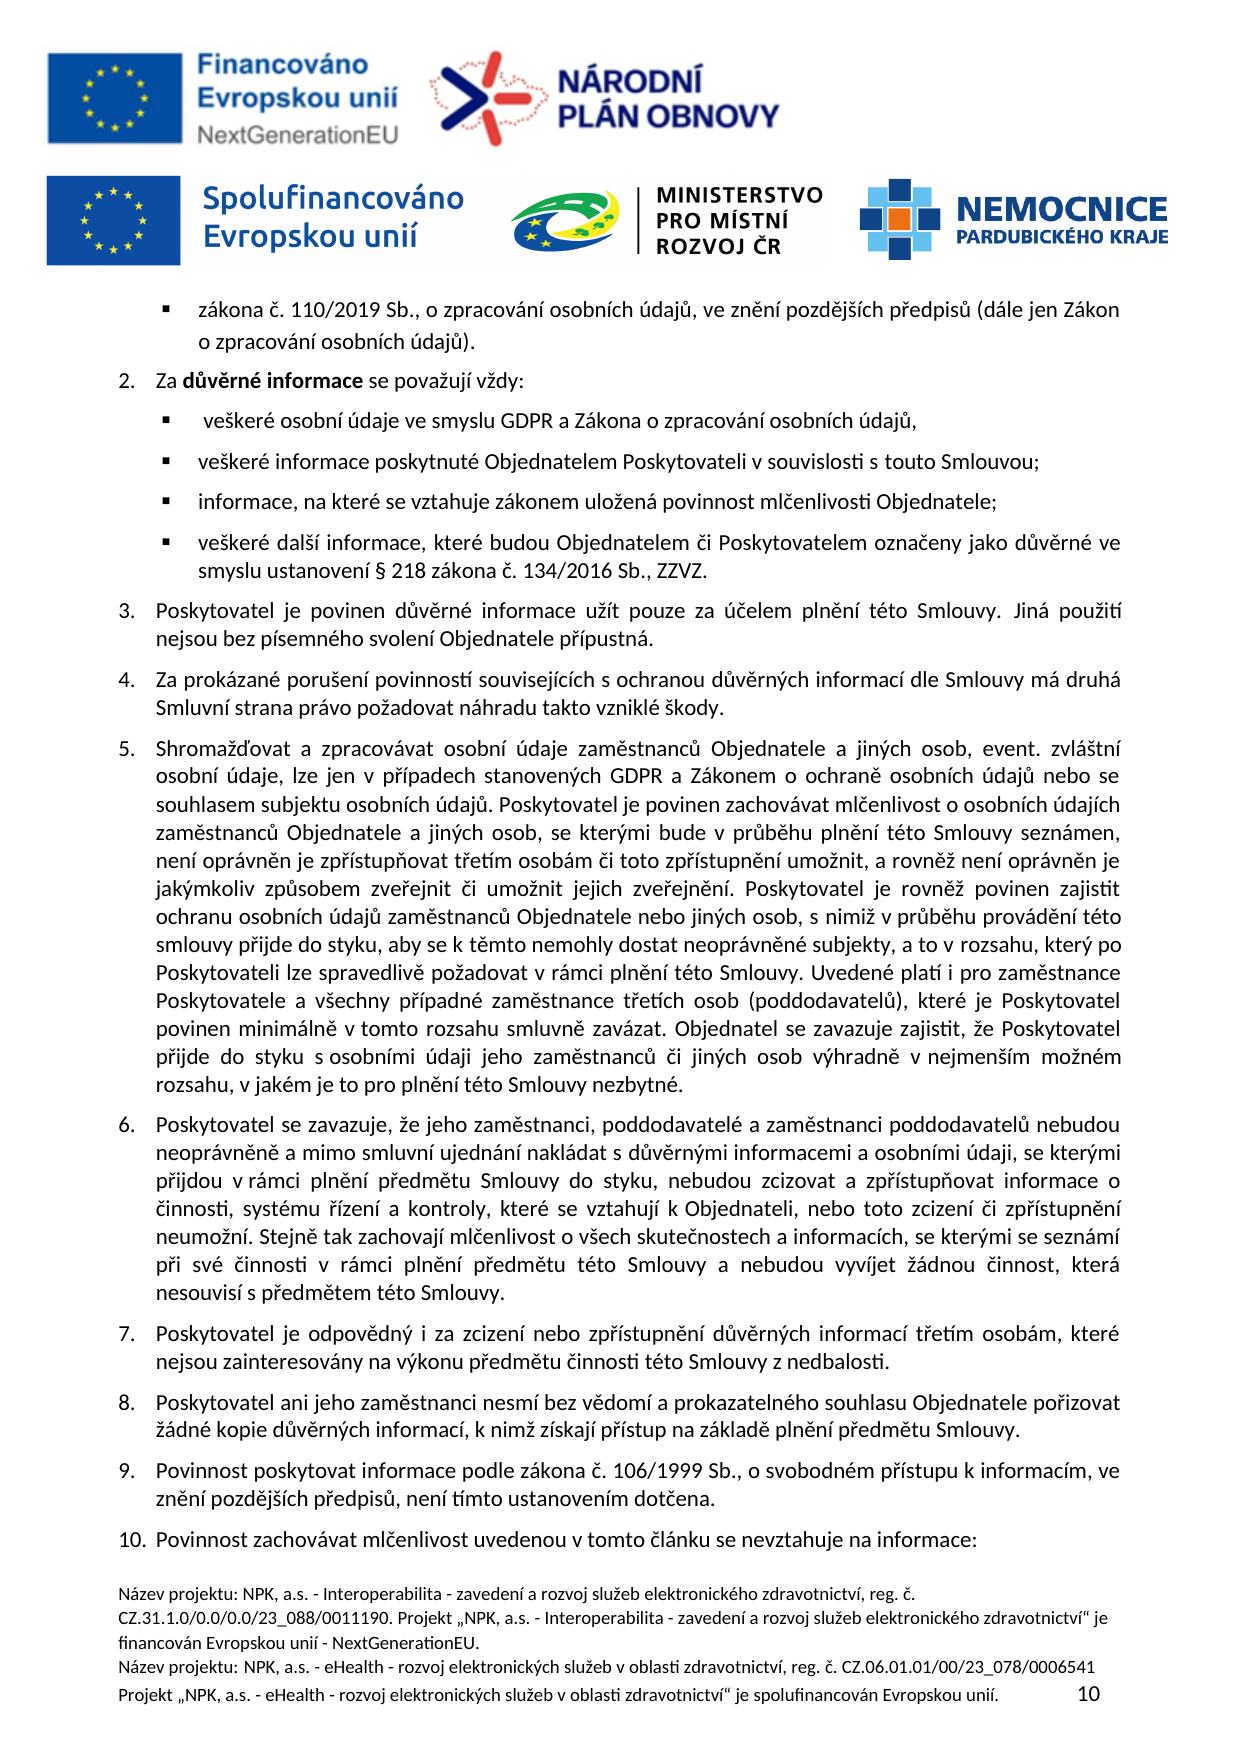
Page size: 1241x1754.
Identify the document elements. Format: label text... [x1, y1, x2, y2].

list Za důvěrné informace se považují vždy: [118, 366, 1122, 394]
list Poskytovatel je povinen důvěrné informace užít pouze za účelem plnění této Smlouvy. Jiná použití nejsou bez písemného svolení Objednatele přípustná. [118, 597, 1122, 653]
picture [858, 177, 1168, 261]
list Povinnost zachovávat mlčenlivost uvedenou v tomto článku se nevztahuje na informace: [118, 1525, 1122, 1553]
list zákona č. 110/2019 Sb., o zpracování osobních údajů, ve znění pozdějších předpisů (dále jen Zákon o zpracování osobních údajů). [161, 295, 1122, 356]
list Shromažďovat a zpracovávat osobní údaje zaměstnanců Objednatele a jiných osob, event. zvláštní osobní údaje, lze jen v případech stanovených GDPR a Zákonem o ochraně osobních údajů nebo se souhlasem subjektu osobních údajů. Poskytovatel je povinen zachovávat mlčenlivost o osobních údajích zaměstnanců Objednatele a jiných osob, se kterými bude v průběhu plnění této Smlouvy seznámen, není oprávněn je zpřístupňovat třetím osobám či toto zpřístupnění umožnit, a rovněž není oprávněn je jakýmkoliv způsobem zveřejnit či umožnit jejich zveřejnění. Poskytovatel je rovněž povinen zajistit ochranu osobních údajů zaměstnanců Objednatele nebo jiných osob, s nimiž v průběhu provádění této smlouvy přijde do styku, aby se k těmto nemohly dostat neoprávněné subjekty, a to v rozsahu, který po Poskytovateli lze spravedlivě požadovat v rámci plnění této Smlouvy. Uvedené platí i pro zaměstnance Poskytovatele a všechny případné zaměstnance třetích osob (poddodavatelů), které je Poskytovatel povinen minimálně v tomto rozsahu smluvně zavázat. Objednatel se zavazuje zajistit, že Poskytovatel přijde do styku s osobními údaji jeho zaměstnanců či jiných osob výhradně v nejmenším možném rozsahu, v jakém je to pro plnění této Smlouvy nezbytné. [118, 734, 1122, 1098]
list Povinnost poskytovat informace podle zákona č. 106/1999 Sb., o svobodném přístupu k informacím, ve znění pozdějších předpisů, není tímto ustanovením dotčena. [118, 1456, 1122, 1512]
list veškeré další informace, které budou Objednatelem či Poskytovatelem označeny jako důvěrné ve smyslu ustanovení § 218 zákona č. 134/2016 Sb., ZZVZ. [161, 528, 1122, 584]
list veškeré informace poskytnuté Objednatelem Poskytovateli v souvislosti s touto Smlouvou; [161, 447, 1122, 475]
list Za prokázané porušení povinností souvisejících s ochranou důvěrných informací dle Smlouvy má druhá Smluvní strana právo požadovat náhradu takto vzniklé škody. [118, 665, 1122, 721]
list informace, na které se vztahuje zákonem uložená povinnost mlčenlivosti Objednatele; [161, 487, 1122, 516]
picture [38, 20, 800, 172]
list Poskytovatel ani jeho zaměstnanci nesmí bez vědomí a prokazatelného souhlasu Objednatele pořizovat žádné kopie důvěrných informací, k nimž získají přístup na základě plnění předmětu Smlouvy. [118, 1388, 1122, 1444]
list Poskytovatel je odpovědný i za zcizení nebo zpřístupnění důvěrných informací třetím osobám, které nejsou zainteresovány na výkonu předmětu činnosti této Smlouvy z nedbalosti. [118, 1319, 1122, 1375]
list Poskytovatel se zavazuje, že jeho zaměstnanci, poddodavatelé a zaměstnanci poddodavatelů nebudou neoprávněně a mimo smluvní ujednání nakládat s důvěrnými informacemi a osobními údaji, se kterými přijdou v rámci plnění předmětu Smlouvy do styku, nebudou zcizovat a zpřístupňovat informace o činnosti, systému řízení a kontroly, které se vztahují k Objednateli, nebo toto zcizení či zpřístupnění neumožní. Stejně tak zachovají mlčenlivost o všech skutečnostech a informacích, se kterými se seznámí při své činnosti v rámci plnění předmětu této Smlouvy a nebudou vyvíjet žádnou činnost, která nesouvisí s předmětem této Smlouvy. [118, 1110, 1122, 1307]
list veškeré osobní údaje ve smyslu GDPR a Zákona o zpracování osobních údajů, [161, 406, 1122, 434]
picture [44, 173, 829, 268]
